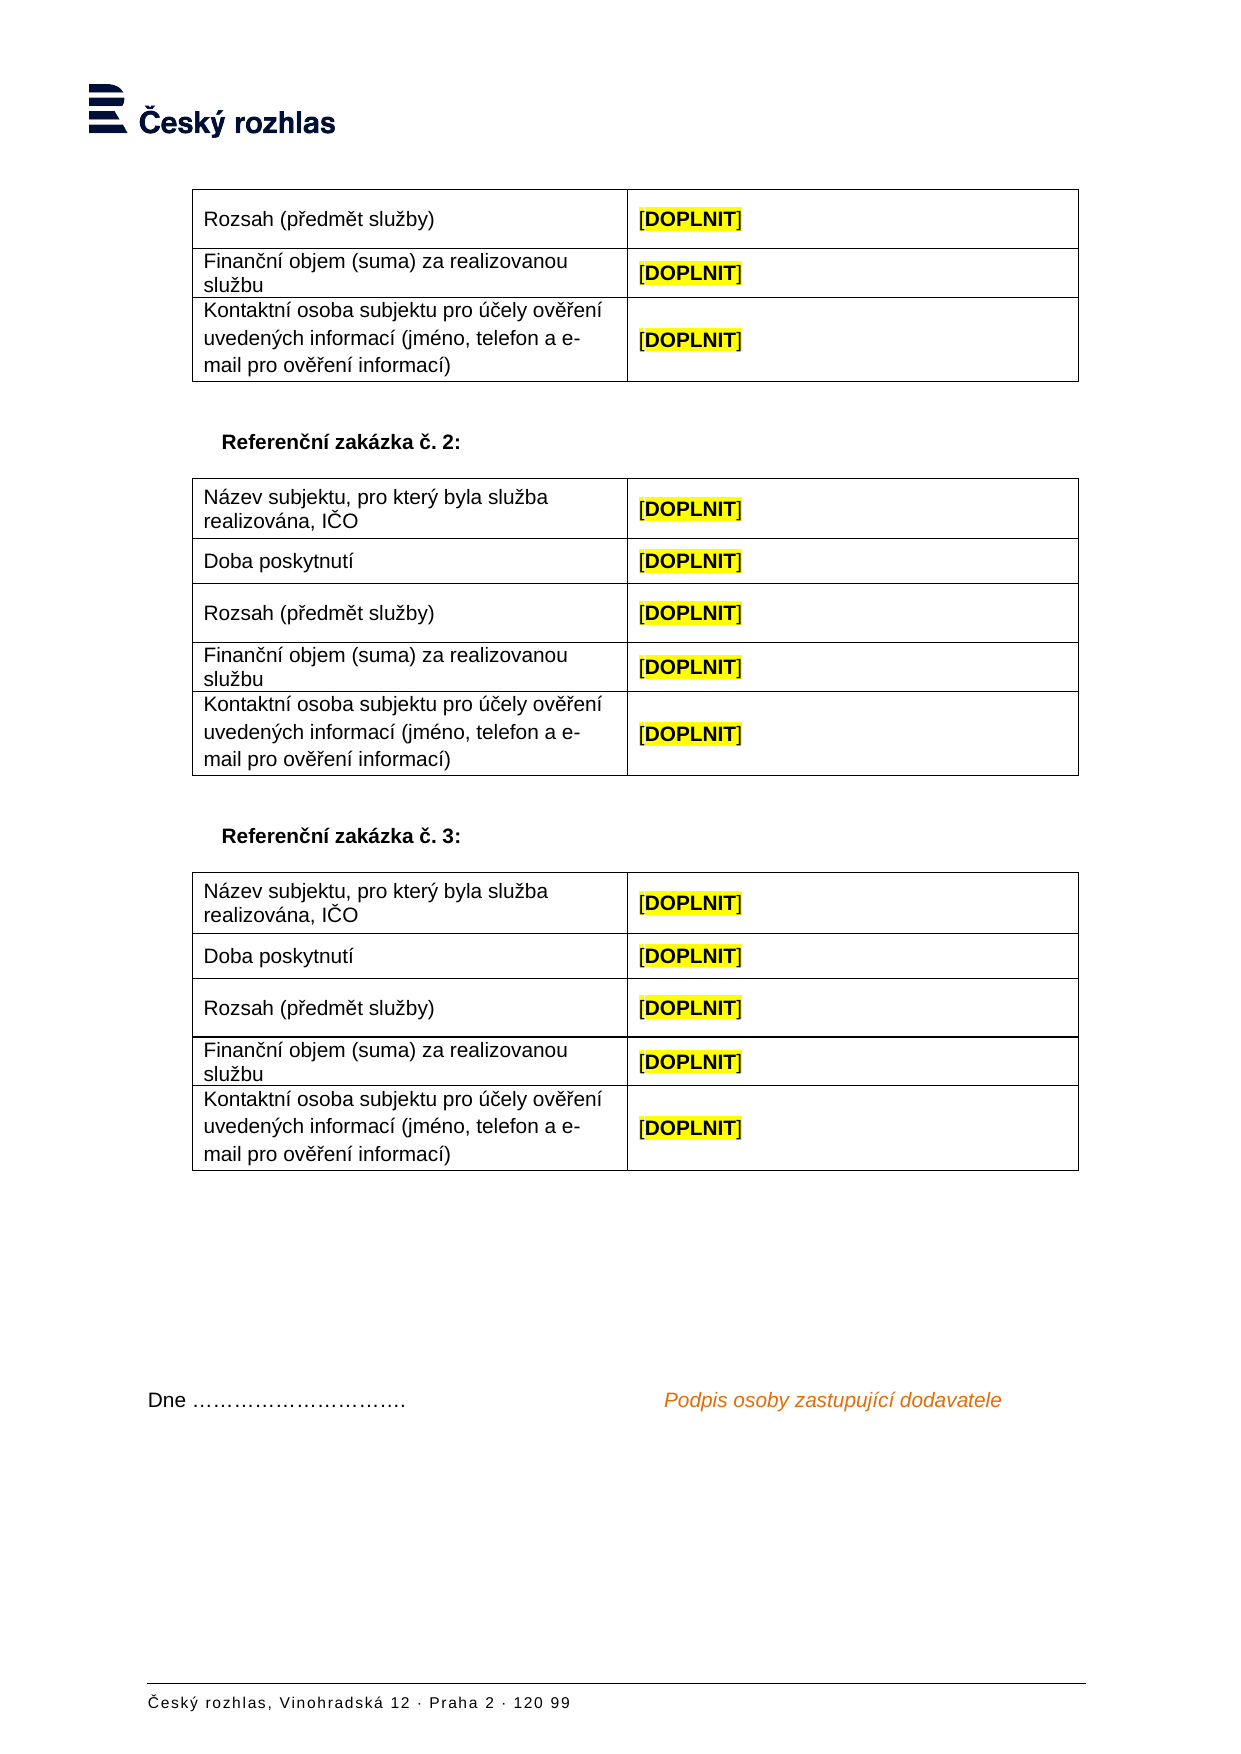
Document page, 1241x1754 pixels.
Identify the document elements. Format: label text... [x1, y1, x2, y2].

table_header Název subjektu, pro který byla služba realizována, IČO [193, 479, 627, 538]
table_cell Finanční objem (suma) za realizovanou službu [193, 643, 627, 691]
table_cell Kontaktní osoba subjektu pro účely ověření uvedených informací (jméno, telefon a e-mail pro ověření informací) [193, 298, 627, 381]
table_cell Rozsah (předmět služby) [193, 584, 627, 642]
table_cell Finanční objem (suma) za realizovanou službu [193, 249, 627, 297]
table_cell Rozsah (předmět služby) [193, 190, 627, 248]
table_cell [DOPLNIT] [628, 1038, 1078, 1085]
table_cell Doba poskytnutí [193, 539, 627, 583]
table_cell Rozsah (předmět služby) [193, 979, 627, 1036]
table_cell Kontaktní osoba subjektu pro účely ověření uvedených informací (jméno, telefon a e-mail pro ověření informací) [193, 692, 627, 775]
table_cell Doba poskytnutí [193, 934, 627, 977]
table_cell [DOPLNIT] [628, 692, 1078, 775]
table_cell [DOPLNIT] [628, 1086, 1078, 1170]
table_cell [DOPLNIT] [628, 643, 1078, 691]
table_header [DOPLNIT] [628, 479, 1078, 538]
table_cell [DOPLNIT] [628, 934, 1078, 977]
table_cell [DOPLNIT] [628, 539, 1078, 583]
table_cell [DOPLNIT] [628, 979, 1078, 1036]
table_cell Finanční objem (suma) za realizovanou službu [193, 1038, 627, 1085]
table_cell [DOPLNIT] [628, 190, 1078, 248]
text Dne …………………………. Podpis osoby zastupující dodavatele [148, 1387, 1092, 1411]
table_cell [DOPLNIT] [628, 584, 1078, 642]
table_cell [DOPLNIT] [628, 298, 1078, 381]
list Referenční zakázka č. 3: [221, 824, 1092, 848]
table_header [DOPLNIT] [628, 873, 1078, 932]
picture [89, 84, 335, 138]
table_cell Kontaktní osoba subjektu pro účely ověření uvedených informací (jméno, telefon a e-mail pro ověření informací) [193, 1086, 627, 1170]
list Referenční zakázka č. 2: [221, 430, 1092, 454]
table_cell [DOPLNIT] [628, 249, 1078, 297]
table_header Název subjektu, pro který byla služba realizována, IČO [193, 873, 627, 932]
